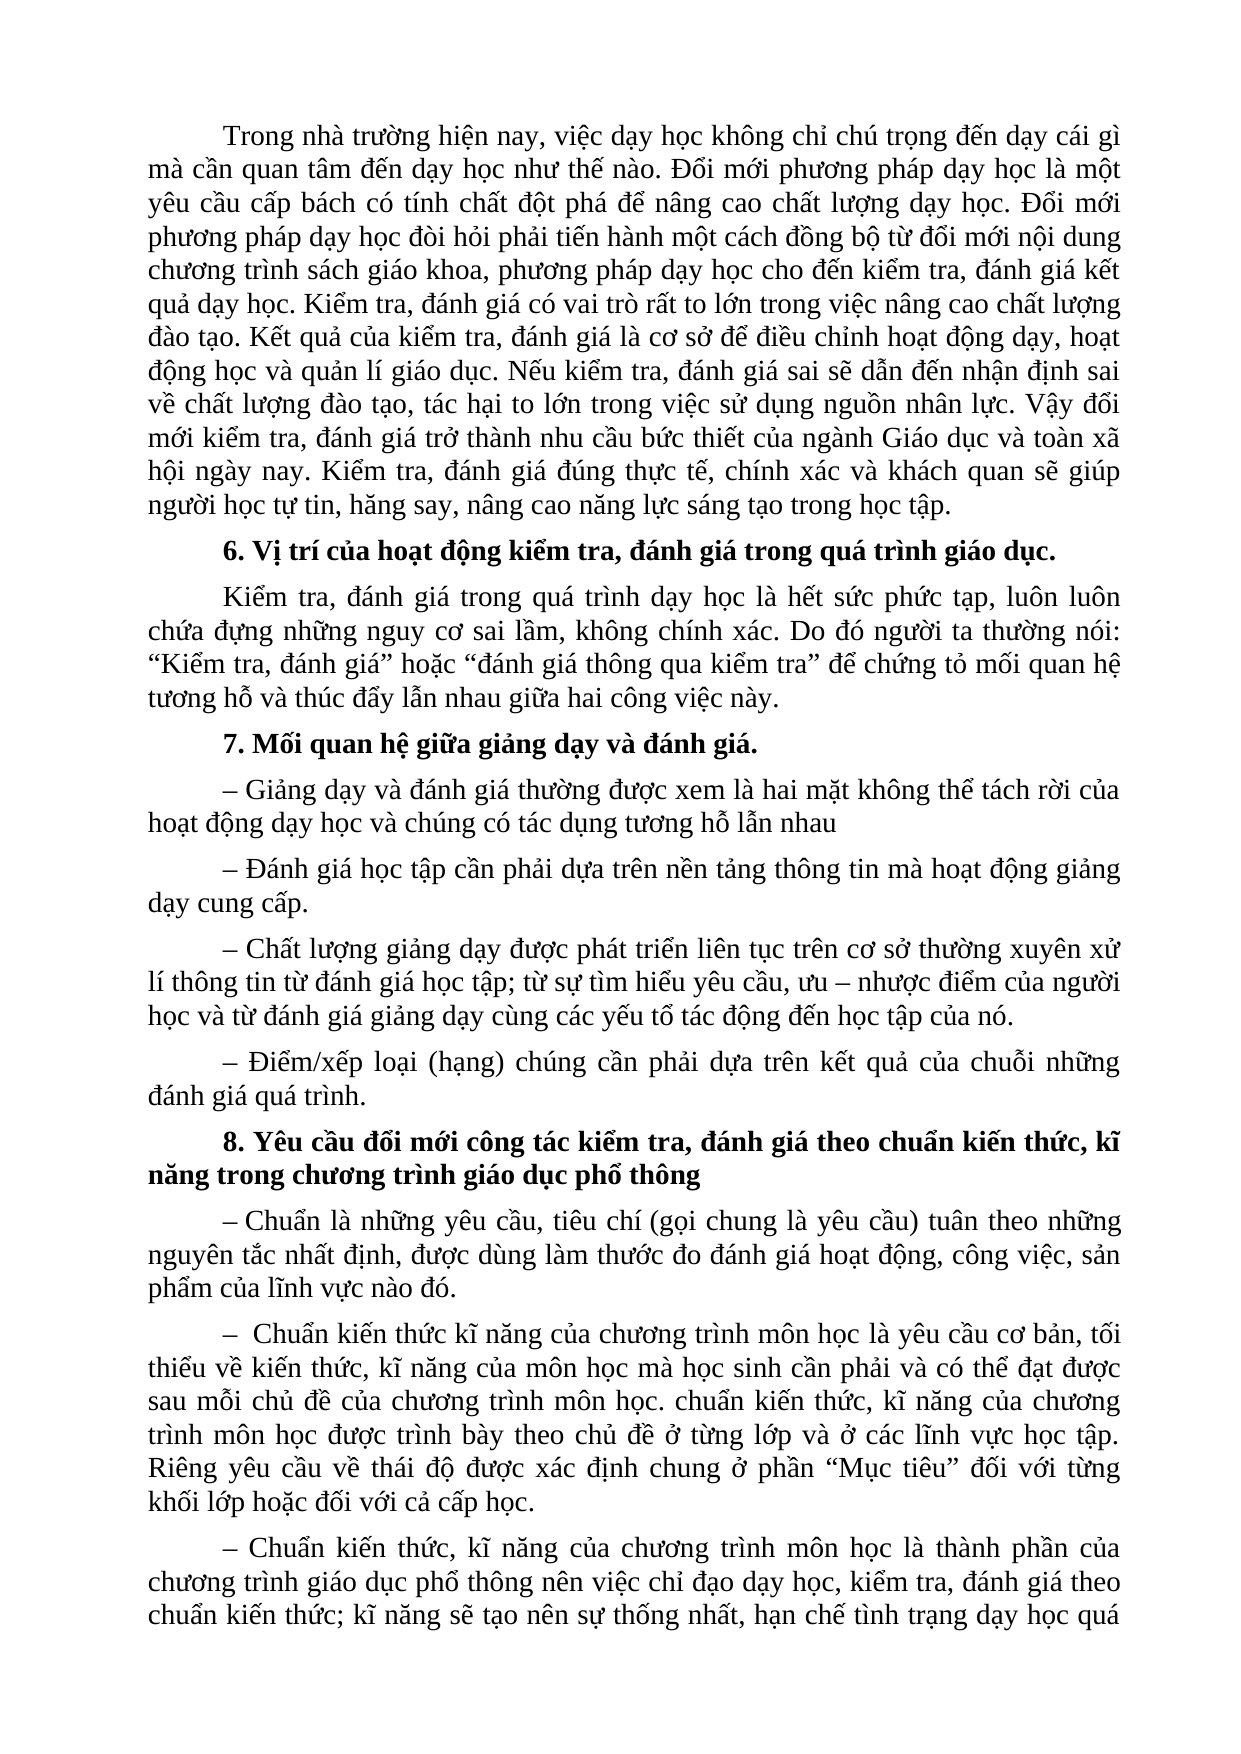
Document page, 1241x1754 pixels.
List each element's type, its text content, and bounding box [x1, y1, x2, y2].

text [148, 1530, 1122, 1631]
text – Chất lượng giảng dạy được phát triển liên tục trên cơ sở thường xuyên xử lí thông tin từ đánh giá học tập; từ sự tìm hiểu yêu cầu, ưu – nhược điểm của người học và từ đánh giá giảng dạy cùng các yếu tổ tác động đến học tập của nó. [148, 931, 1122, 1032]
text 6. Vị trí của hoạt động kiểm tra, đánh giá trong quá trình giáo dục. [148, 533, 1122, 567]
text 7. Mối quan hệ giữa giảng dạy và đánh giá. [148, 726, 1122, 759]
text – Chuẩn là những yêu cầu, tiêu chí (gọi chung là yêu cầu) tuân theo những nguyên tắc nhất định, được dùng làm thước đo đánh giá hoạt động, công việc, sản phẩm của lĩnh vực nào đó. [148, 1203, 1122, 1304]
text Kiểm tra, đánh giá trong quá trình dạy học là hết sức phức tạp, luôn luôn chứa đựng những nguy cơ sai lầm, không chính xác. Do đó người ta thường nói: “Kiểm tra, đánh giá” hoặc “đánh giá thông qua kiểm tra” để chứng tỏ mối quan hệ tương hỗ và thúc đẩy lẫn nhau giữa hai công việc này. [148, 579, 1122, 713]
text – Điểm/xếp loại (hạng) chúng cần phải dựa trên kết quả của chuỗi những đánh giá quá trình. [148, 1044, 1122, 1111]
text – Chuẩn kiến thức kĩ năng của chương trình môn học là yêu cầu cơ bản, tối thiểu về kiến thức, kĩ năng của môn học mà học sinh cần phải và có thể đạt được sau mỗi chủ đề của chương trình môn học. chuẩn kiến thức, kĩ năng của chương trình môn học được trình bày theo chủ đề ở từng lớp và ở các lĩnh vực học tập. Riêng yêu cầu về thái độ được xác định chung ở phần “Mục tiêu” đối với từng khối lớp hoặc đối với cả cấp học. [148, 1316, 1122, 1518]
text – Đánh giá học tập cần phải dựa trên nền tảng thông tin mà hoạt động giảng dạy cung cấp. [148, 851, 1122, 918]
text 8. Yêu cầu đổi mới công tác kiểm tra, đánh giá theo chuẩn kiến thức, kĩ năng trong chương trình giáo dục phổ thông [148, 1124, 1122, 1191]
text Trong nhà trường hiện nay, việc dạy học không chỉ chú trọng đến dạy cái gì mà cần quan tâm đến dạy học như thế nào. Đổi mới phương pháp dạy học là một yêu cầu cấp bách có tính chất đột phá để nâng cao chất lượng dạy học. Đổi mới phương pháp dạy học đòi hỏi phải tiến hành một cách đồng bộ từ đổi mới nội dung chương trình sách giáo khoa, phương pháp dạy học cho đến kiểm tra, đánh giá kết quả dạy học. Kiểm tra, đánh giá có vai trò rất to lớn trong việc nâng cao chất lượng đào tạo. Kết quả của kiểm tra, đánh giá là cơ sở để điều chỉnh hoạt động dạy, hoạt động học và quản lí giáo dục. Nếu kiểm tra, đánh giá sai sẽ dẫn đến nhận định sai về chất lượng đào tạo, tác hại to lớn trong việc sử dụng nguồn nhân lực. Vậy đổi mới kiểm tra, đánh giá trở thành nhu cầu bức thiết của ngành Giáo dục và toàn xã hội ngày nay. Kiểm tra, đánh giá đúng thực tế, chính xác và khách quan sẽ giúp người học tự tin, hăng say, nâng cao năng lực sáng tạo trong học tập. [148, 118, 1122, 521]
text – Giảng dạy và đánh giá thường được xem là hai mặt không thể tách rời của hoạt động dạy học và chúng có tác dụng tương hỗ lẫn nhau [148, 772, 1122, 839]
